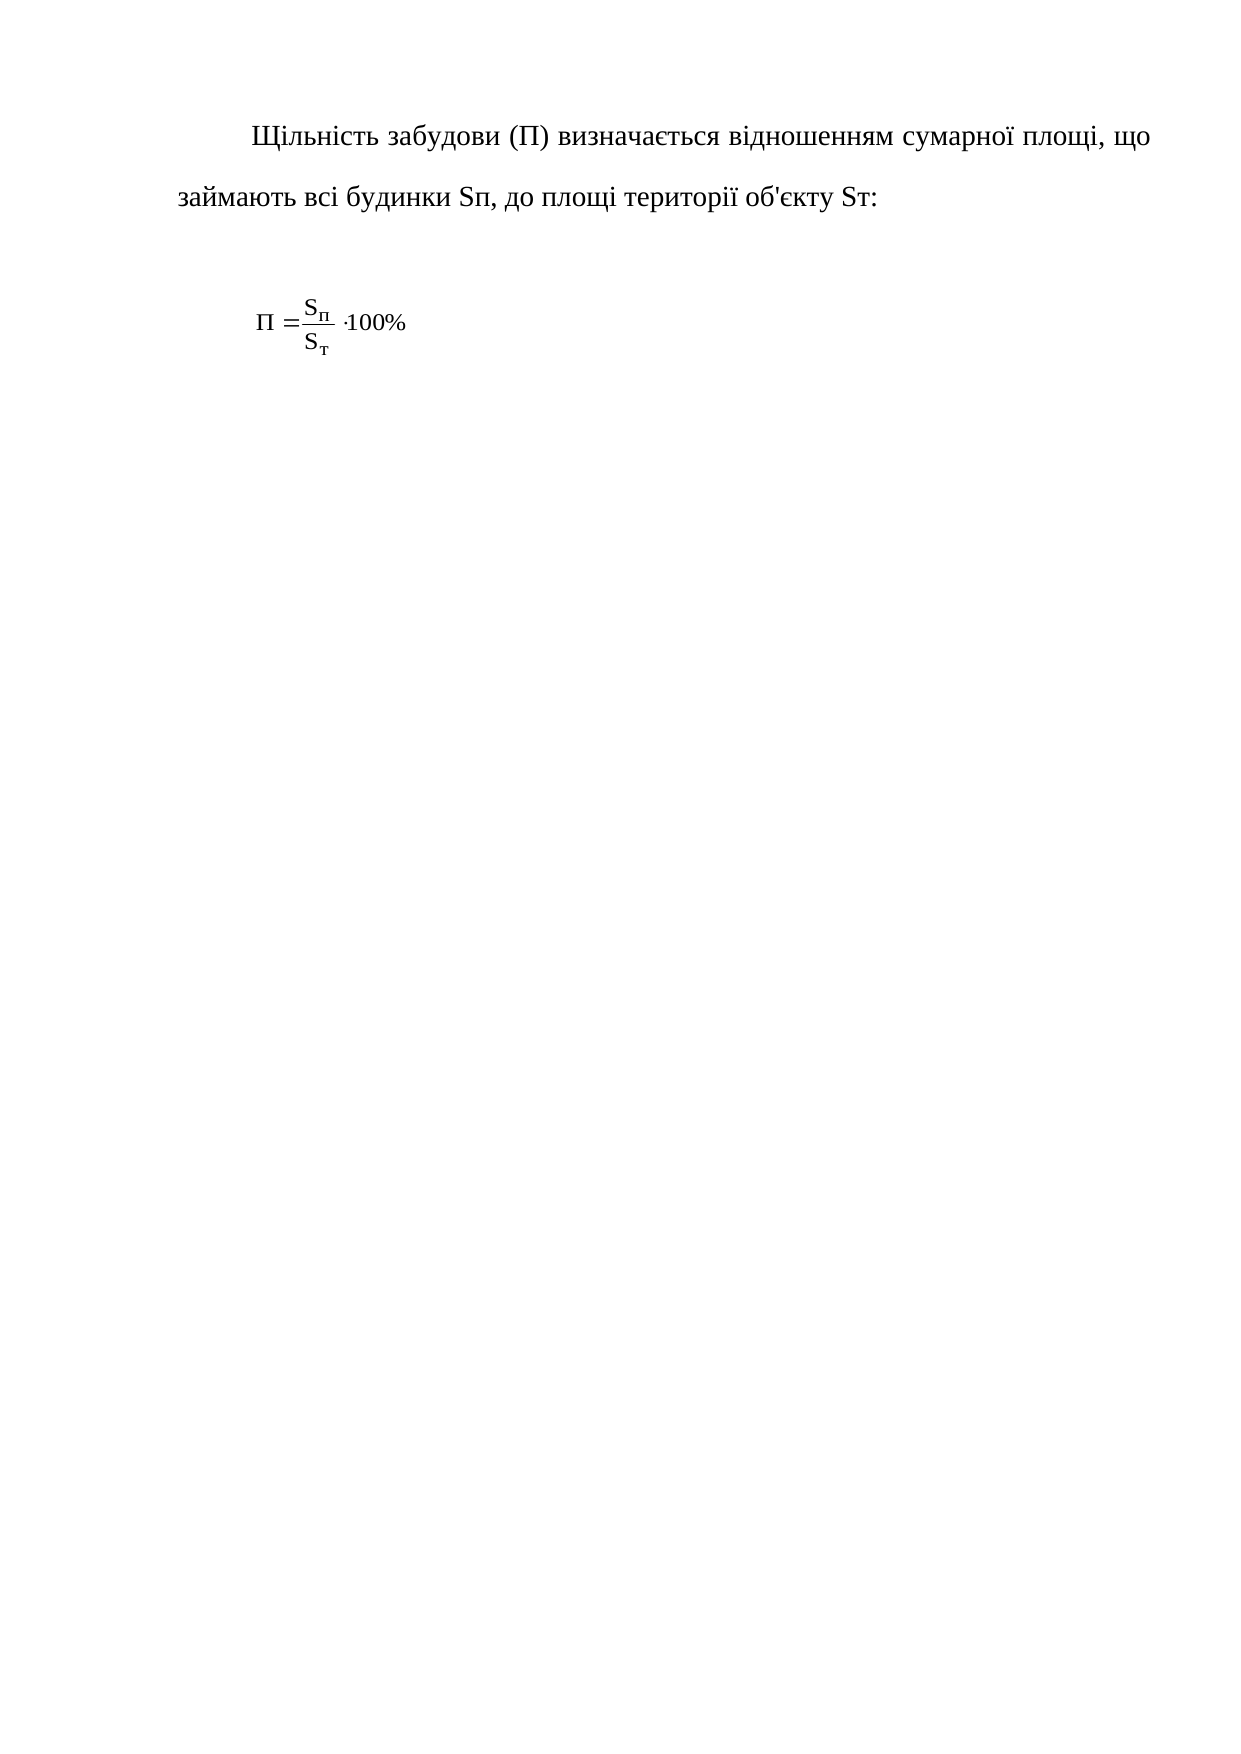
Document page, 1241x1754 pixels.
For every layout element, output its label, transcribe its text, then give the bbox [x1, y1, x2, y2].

text Щільність забудови (П) визначається відношенням сумарної площі, що займають всі будинки Sп, до площі території об'єкту Sт: [177, 118, 1152, 219]
